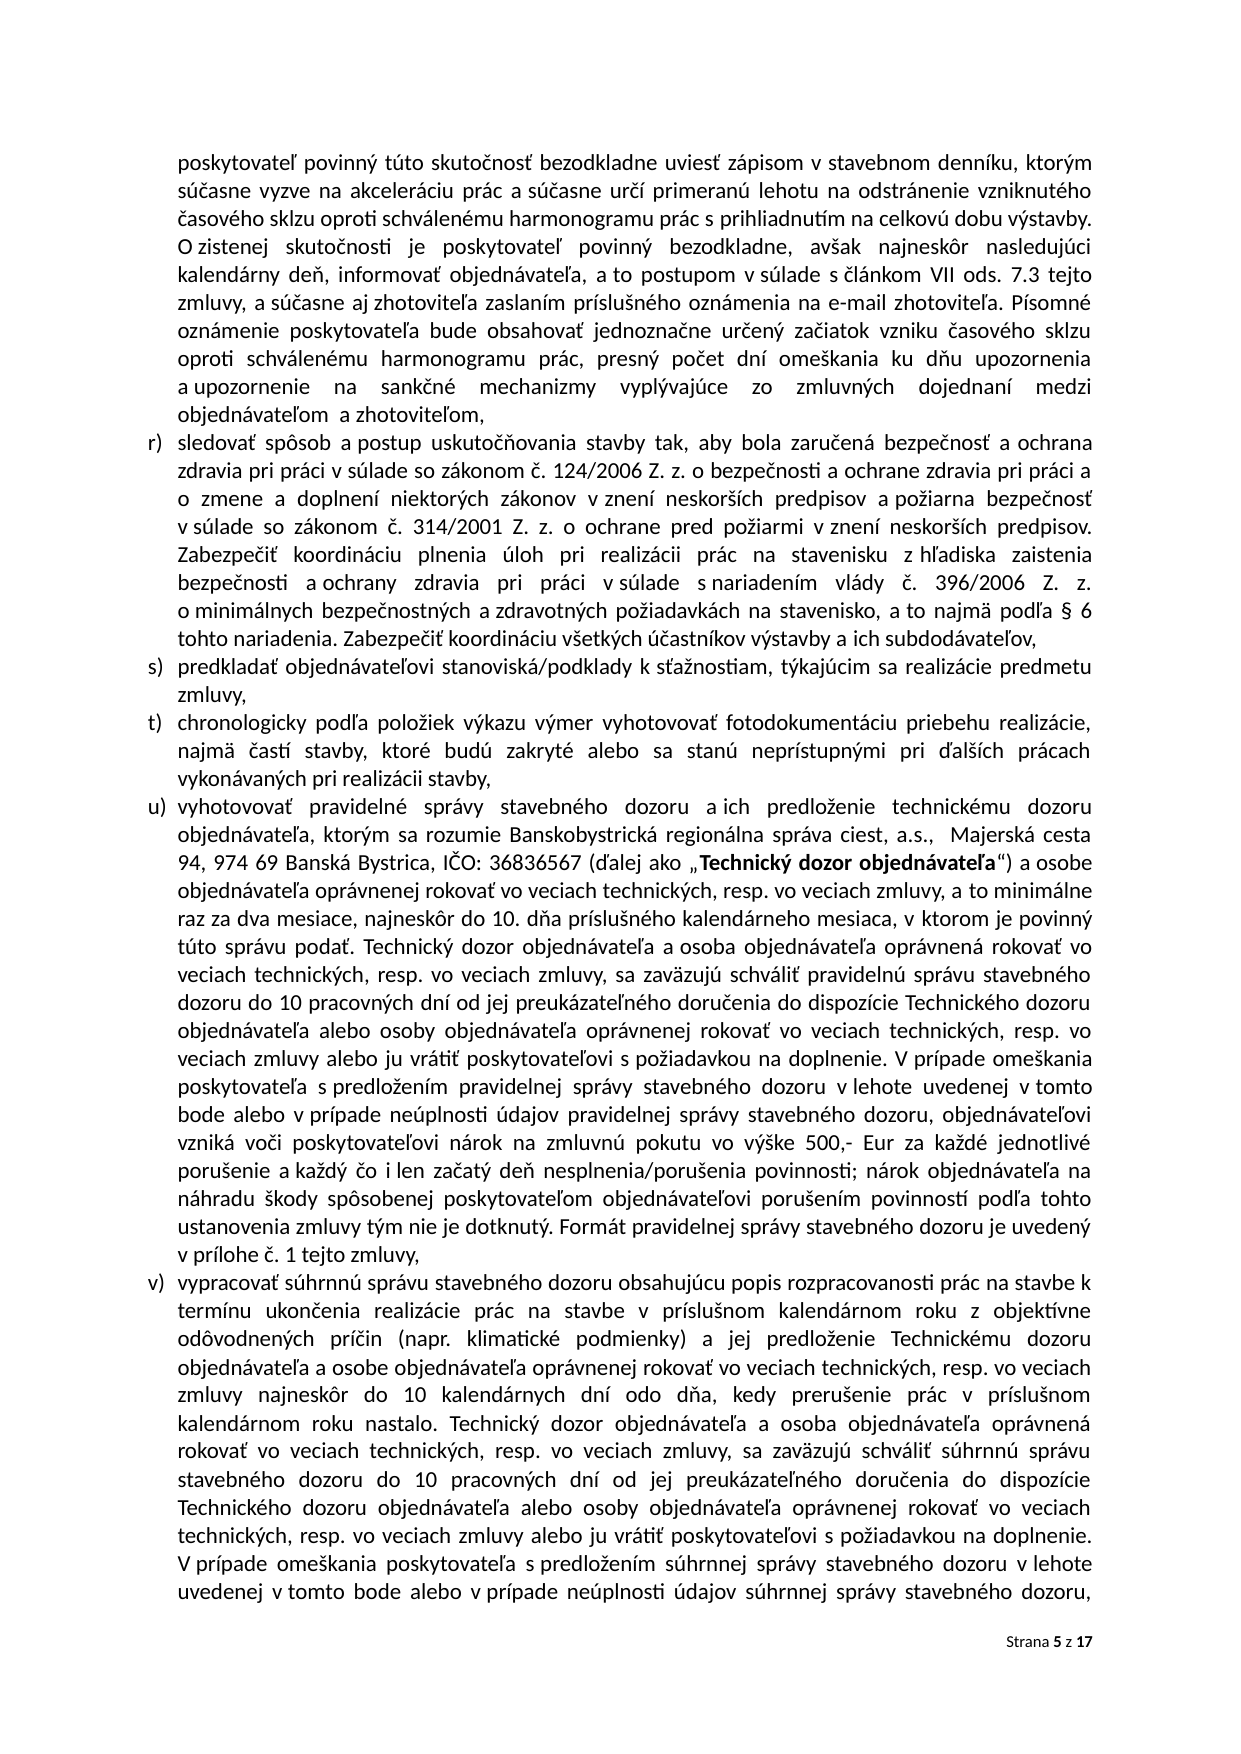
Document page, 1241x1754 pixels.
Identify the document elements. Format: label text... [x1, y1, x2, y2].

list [148, 1268, 1092, 1605]
list predkladať objednávateľovi stanoviská/podklady k sťažnostiam, týkajúcim sa realizácie predmetu zmluvy, [148, 652, 1092, 708]
list sledovať spôsob a postup uskutočňovania stavby tak, aby bola zaručená bezpečnosť a ochrana zdravia pri práci v súlade so zákonom č. 124/2006 Z. z. o bezpečnosti a ochrane zdravia pri práci a o zmene a doplnení niektorých zákonov v znení neskorších predpisov a požiarna bezpečnosť v súlade so zákonom č. 314/2001 Z. z. o ochrane pred požiarmi v znení neskorších predpisov. Zabezpečiť koordináciu plnenia úloh pri realizácii prác na stavenisku z hľadiska zaistenia bezpečnosti a ochrany zdravia pri práci v súlade s nariadením vlády č. 396/2006 Z. z. o minimálnych bezpečnostných a zdravotných požiadavkách na stavenisko, a to najmä podľa § 6 tohto nariadenia. Zabezpečiť koordináciu všetkých účastníkov výstavby a ich subdodávateľov, [148, 428, 1092, 652]
list vyhotovovať pravidelné správy stavebného dozoru a ich predloženie technickému dozoru objednávateľa, ktorým sa rozumie Banskobystrická regionálna správa ciest, a.s., Majerská cesta 94, 974 69 Banská Bystrica, IČO: 36836567 (ďalej ako „Technický dozor objednávateľa“) a osobe objednávateľa oprávnenej rokovať vo veciach technických, resp. vo veciach zmluvy, a to minimálne raz za dva mesiace, najneskôr do 10. dňa príslušného kalendárneho mesiaca, v ktorom je povinný túto správu podať. Technický dozor objednávateľa a osoba objednávateľa oprávnená rokovať vo veciach technických, resp. vo veciach zmluvy, sa zaväzujú schváliť pravidelnú správu stavebného dozoru do 10 pracovných dní od jej preukázateľného doručenia do dispozície Technického dozoru objednávateľa alebo osoby objednávateľa oprávnenej rokovať vo veciach technických, resp. vo veciach zmluvy alebo ju vrátiť poskytovateľovi s požiadavkou na doplnenie. V prípade omeškania poskytovateľa s predložením pravidelnej správy stavebného dozoru v lehote uvedenej v tomto bode alebo v prípade neúplnosti údajov pravidelnej správy stavebného dozoru, objednávateľovi vzniká voči poskytovateľovi nárok na zmluvnú pokutu vo výške 500,- Eur za každé jednotlivé porušenie a každý čo i len začatý deň nesplnenia/porušenia povinnosti; nárok objednávateľa na náhradu škody spôsobenej poskytovateľom objednávateľovi porušením povinností podľa tohto ustanovenia zmluvy tým nie je dotknutý. Formát pravidelnej správy stavebného dozoru je uvedený v prílohe č. 1 tejto zmluvy, [148, 792, 1092, 1268]
list chronologicky podľa položiek výkazu výmer vyhotovovať fotodokumentáciu priebehu realizácie, najmä častí stavby, ktoré budú zakryté alebo sa stanú neprístupnými pri ďalších prácach vykonávaných pri realizácii stavby, [148, 708, 1092, 792]
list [148, 148, 1092, 428]
